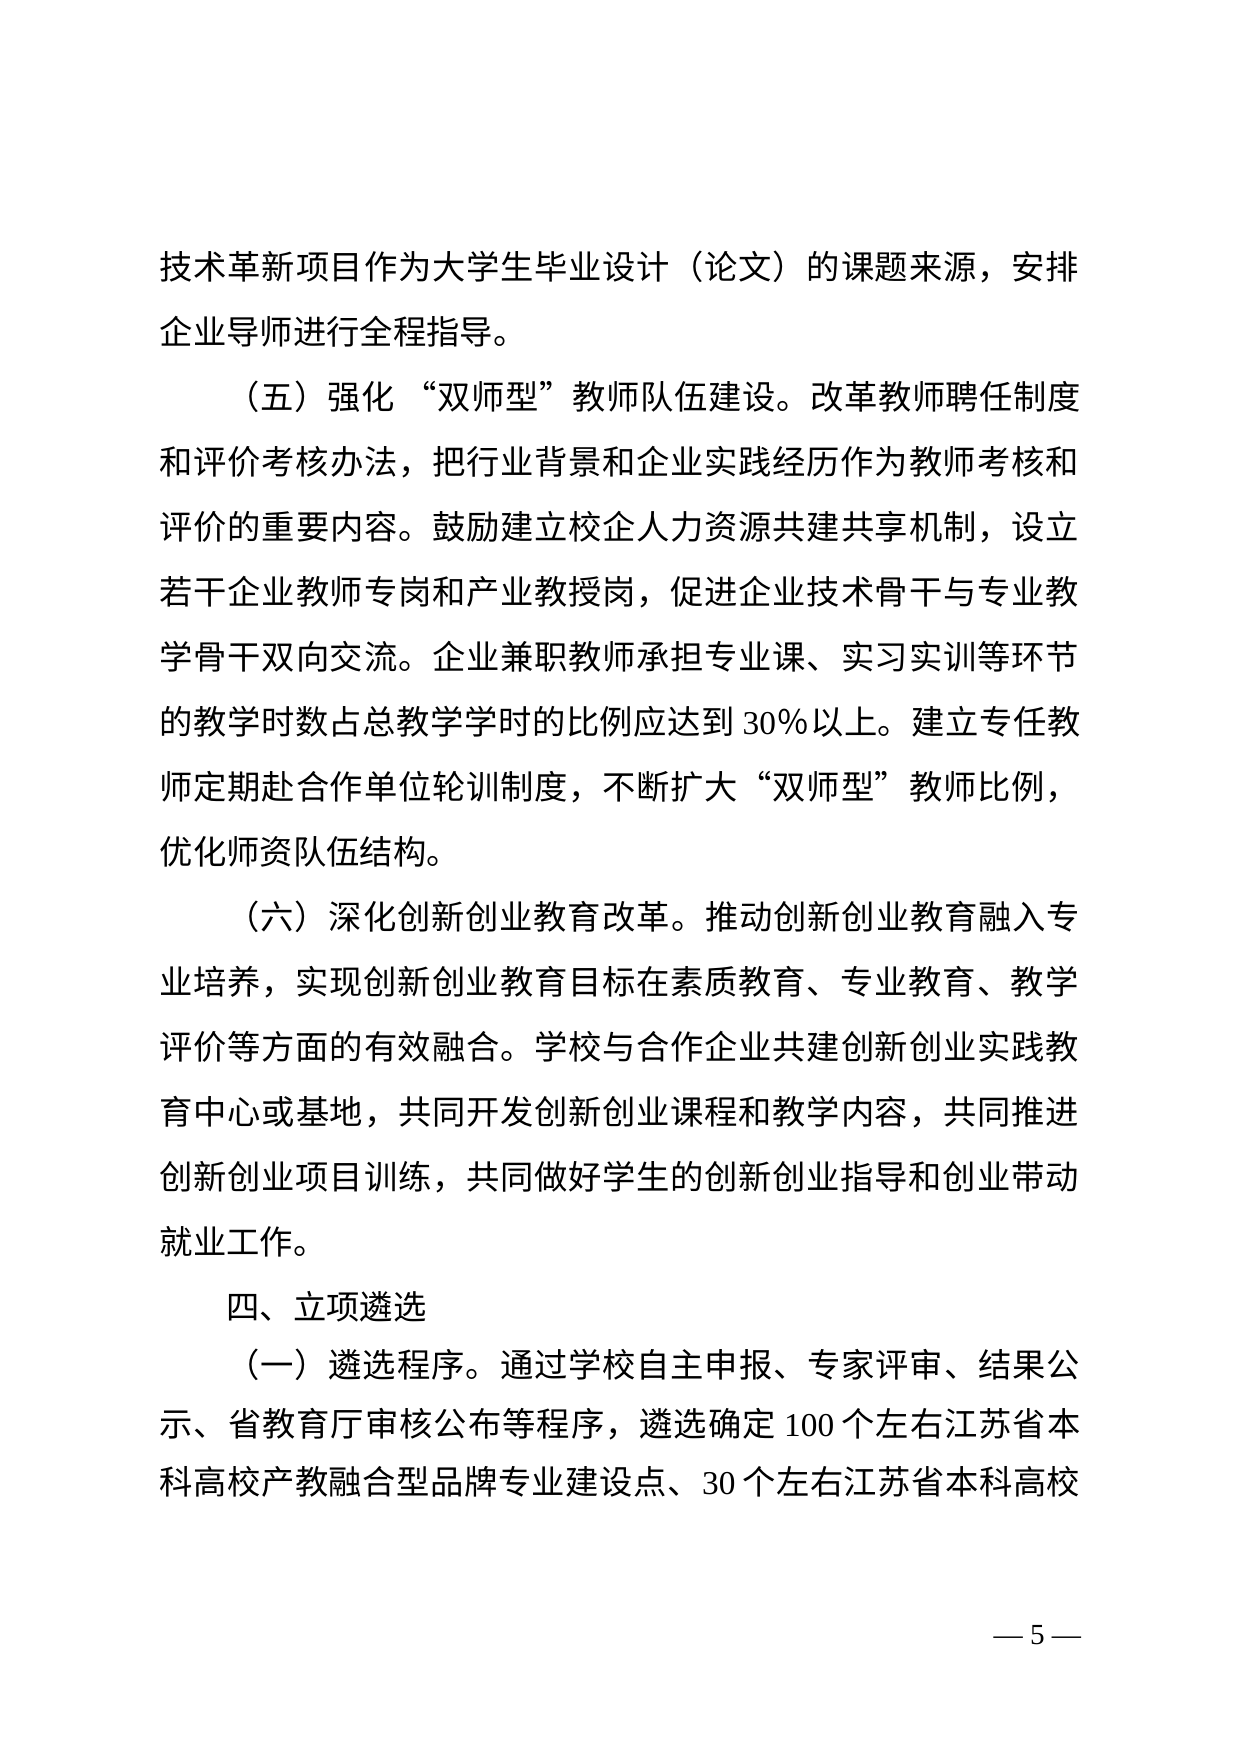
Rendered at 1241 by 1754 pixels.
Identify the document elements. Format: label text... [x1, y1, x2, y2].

text （五）强化 “双师型”教师队伍建设。改革教师聘任制度和评价考核办法，把行业背景和企业实践经历作为教师考核和评价的重要内容。鼓励建立校企人力资源共建共享机制，设立若干企业教师专岗和产业教授岗，促进企业技术骨干与专业教学骨干双向交流。企业兼职教师承担专业课、实习实训等环节的教学时数占总教学学时的比例应达到30％以上。建立专任教师定期赴合作单位轮训制度，不断扩大“双师型”教师比例，优化师资队伍结构。 [159, 363, 1081, 883]
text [159, 233, 1081, 363]
text 四、立项遴选 [159, 1273, 1081, 1331]
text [159, 1331, 1081, 1506]
text （六）深化创新创业教育改革。推动创新创业教育融入专业培养，实现创新创业教育目标在素质教育、专业教育、教学评价等方面的有效融合。学校与合作企业共建创新创业实践教育中心或基地，共同开发创新创业课程和教学内容，共同推进创新创业项目训练，共同做好学生的创新创业指导和创业带动就业工作。 [159, 883, 1081, 1273]
